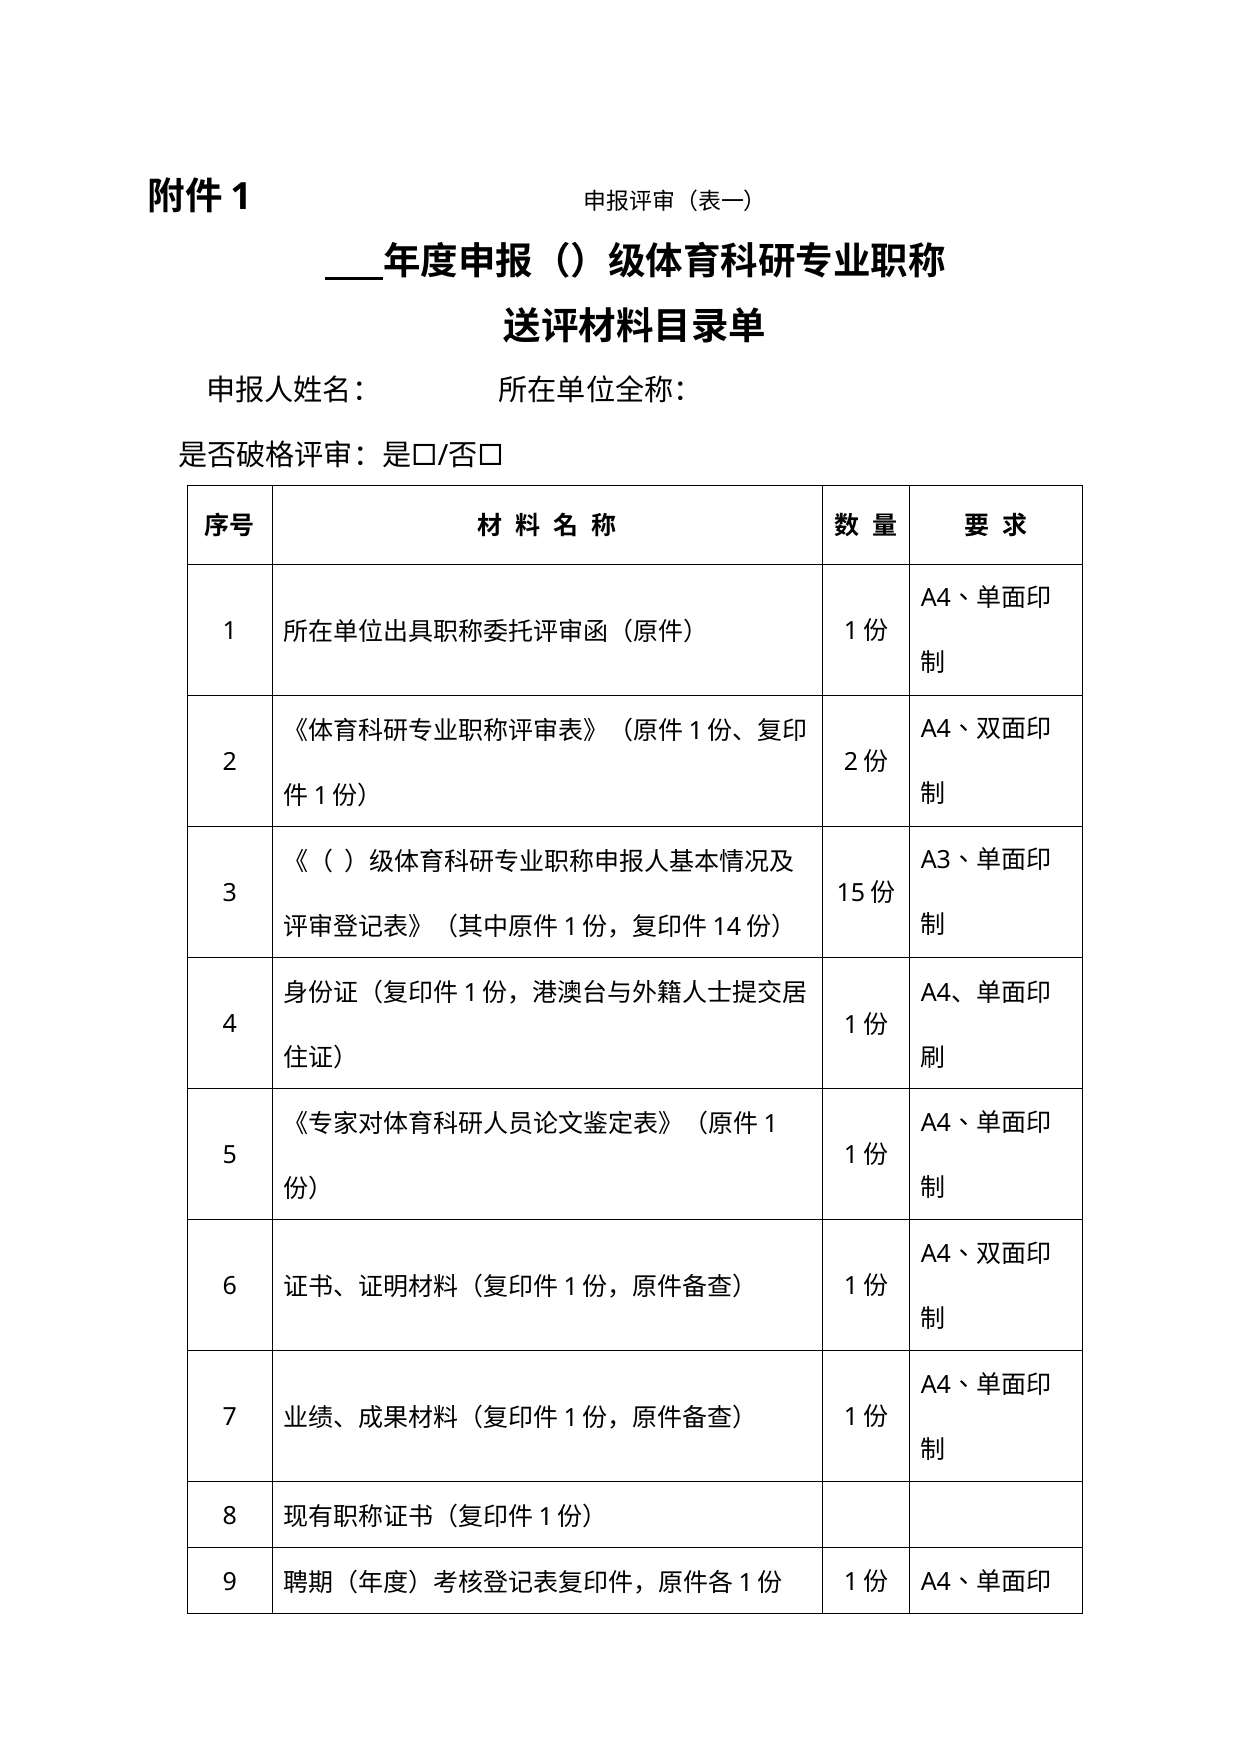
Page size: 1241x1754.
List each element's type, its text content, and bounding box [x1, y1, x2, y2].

table_cell A4、单面印制 [910, 565, 1082, 695]
table_cell A4、单面印制 [910, 1089, 1082, 1219]
table_cell 业绩、成果材料（复印件1份，原件备查） [273, 1351, 822, 1481]
table_cell 《体育科研专业职称评审表》（原件1份、复印件1份） [273, 696, 822, 826]
table_cell 《专家对体育科研人员论文鉴定表》（原件1份） [273, 1089, 822, 1219]
table_cell 6 [188, 1220, 272, 1350]
table_cell 3 [188, 827, 272, 957]
text 是否破格评审：是/否 [148, 420, 1122, 485]
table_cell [273, 1548, 822, 1613]
table_cell 2 [188, 696, 272, 826]
table_cell 4 [188, 958, 272, 1088]
text 申报人姓名： 所在单位全称： [148, 355, 1122, 420]
table_cell 15份 [823, 827, 909, 957]
text 附件1 申报评审（表一） [148, 160, 1122, 225]
table_header 要 求 [910, 486, 1082, 564]
table_cell 5 [188, 1089, 272, 1219]
table_header 数 量 [823, 486, 909, 564]
table_cell [823, 1482, 909, 1547]
table_cell 9 [188, 1548, 272, 1613]
table_header 序号 [188, 486, 272, 564]
table_cell A3、单面印制 [910, 827, 1082, 957]
text 送评材料目录单 [148, 290, 1122, 355]
table_cell 所在单位出具职称委托评审函（原件） [273, 565, 822, 695]
table_cell 现有职称证书（复印件1份） [273, 1482, 822, 1547]
table_cell A4、双面印制 [910, 1220, 1082, 1350]
table_cell 身份证（复印件1份，港澳台与外籍人士提交居住证） [273, 958, 822, 1088]
table_cell A4、单面印刷 [910, 958, 1082, 1088]
table_cell 1份 [823, 1548, 909, 1613]
table_cell 证书、证明材料（复印件1份，原件备查） [273, 1220, 822, 1350]
table_cell 8 [188, 1482, 272, 1547]
table_cell 《（ ）级体育科研专业职称申报人基本情况及评审登记表》（其中原件1份，复印件14份） [273, 827, 822, 957]
table_cell 1份 [823, 958, 909, 1088]
table_cell 1份 [823, 565, 909, 695]
table_cell 1 [188, 565, 272, 695]
table_cell 1份 [823, 1220, 909, 1350]
table_cell A4、单面印制 [910, 1351, 1082, 1481]
table_cell A4、双面印制 [910, 696, 1082, 826]
table_cell [910, 1482, 1082, 1547]
text 年度申报（）级体育科研专业职称 [148, 225, 1122, 290]
table_cell A4、单面印制 [910, 1548, 1082, 1613]
table_cell 2份 [823, 696, 909, 826]
table_cell 7 [188, 1351, 272, 1481]
table_header 材 料 名 称 [273, 486, 822, 564]
table_cell 1份 [823, 1089, 909, 1219]
table_cell 1份 [823, 1351, 909, 1481]
